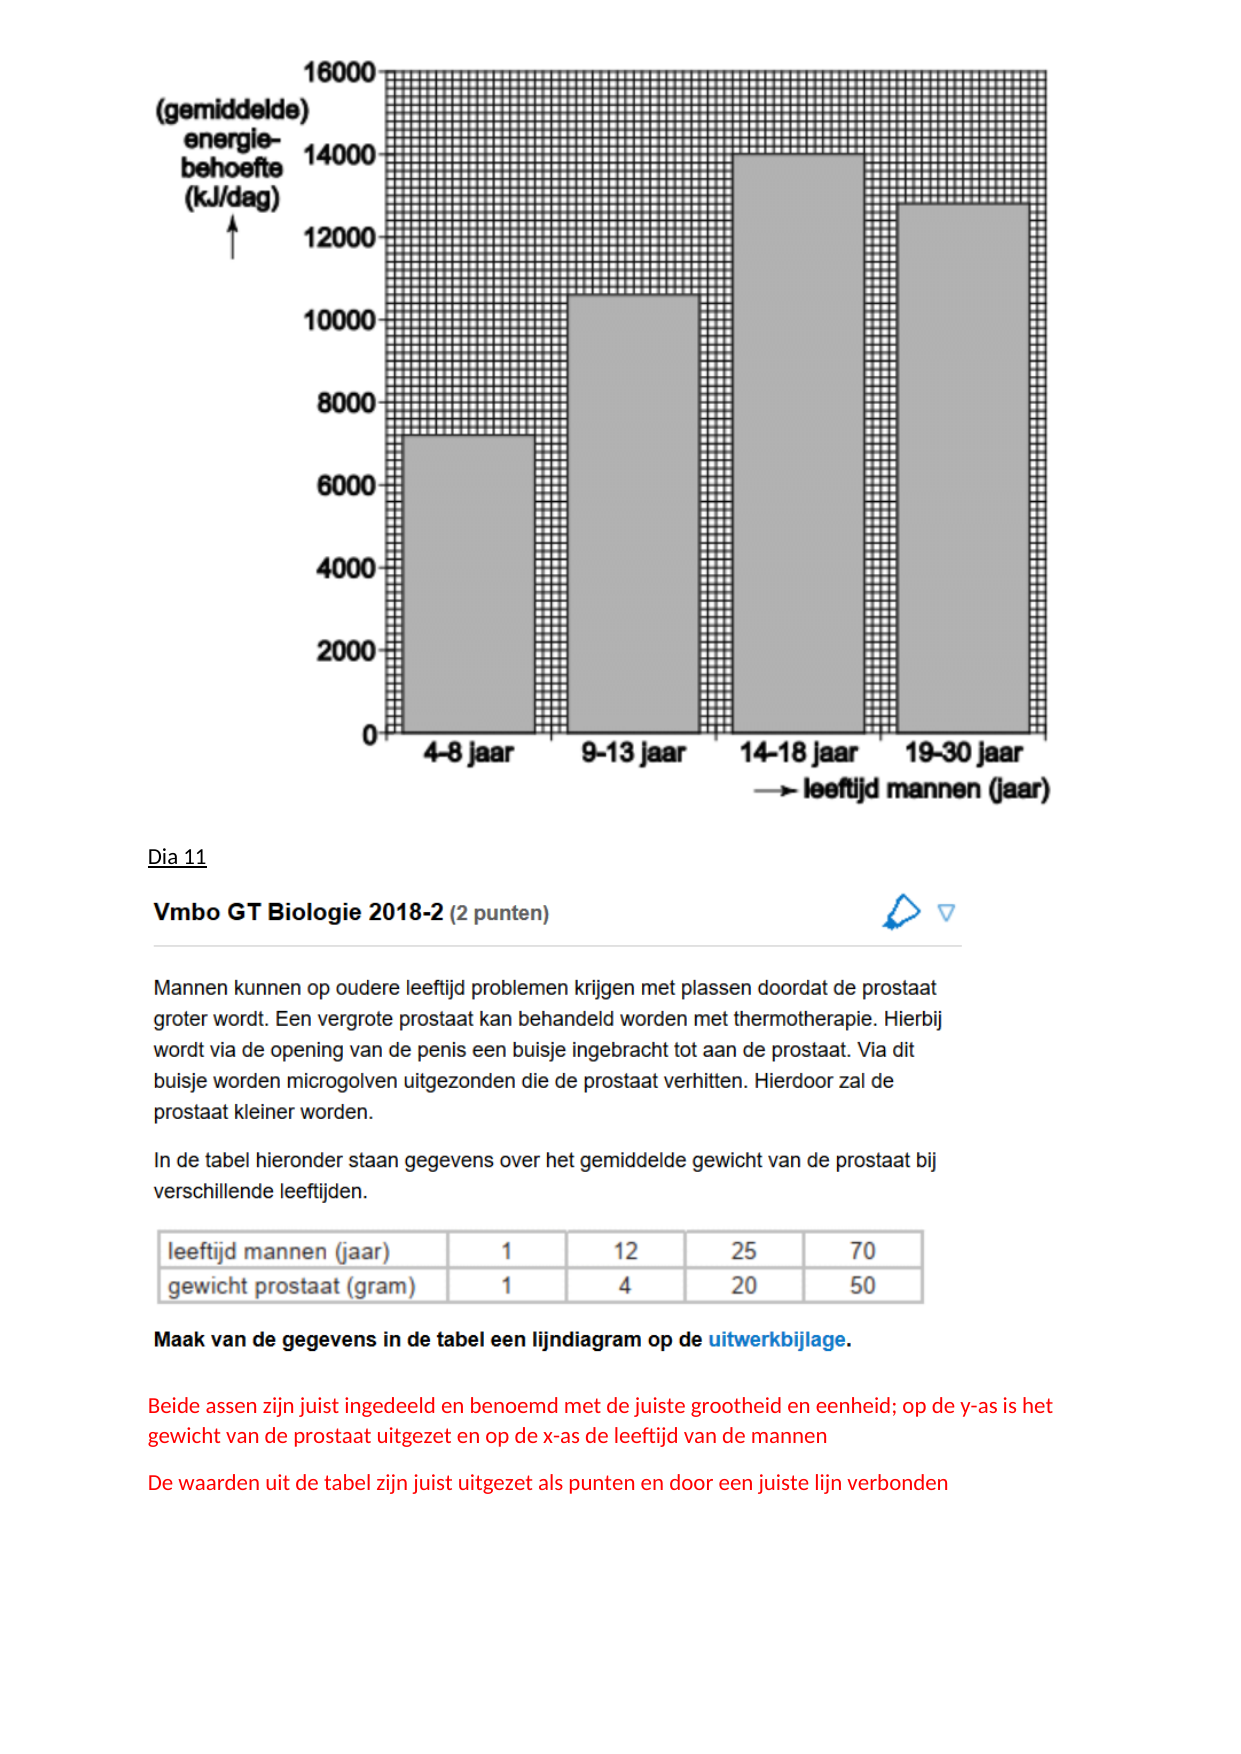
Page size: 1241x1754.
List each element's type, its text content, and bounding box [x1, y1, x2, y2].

picture [147, 59, 1093, 824]
text Dia 11 [148, 842, 1093, 870]
picture [147, 888, 978, 1373]
text De waarden uit de tabel zijn juist uitgezet als punten en door een juiste lijn verbonden [148, 1468, 1093, 1496]
text Beide assen zijn juist ingedeeld en benoemd met de juiste grootheid en eenheid; op de y-as is het gewicht van de prostaat uitgezet en op de x-as de leeftijd van de mannen [148, 1391, 1093, 1449]
